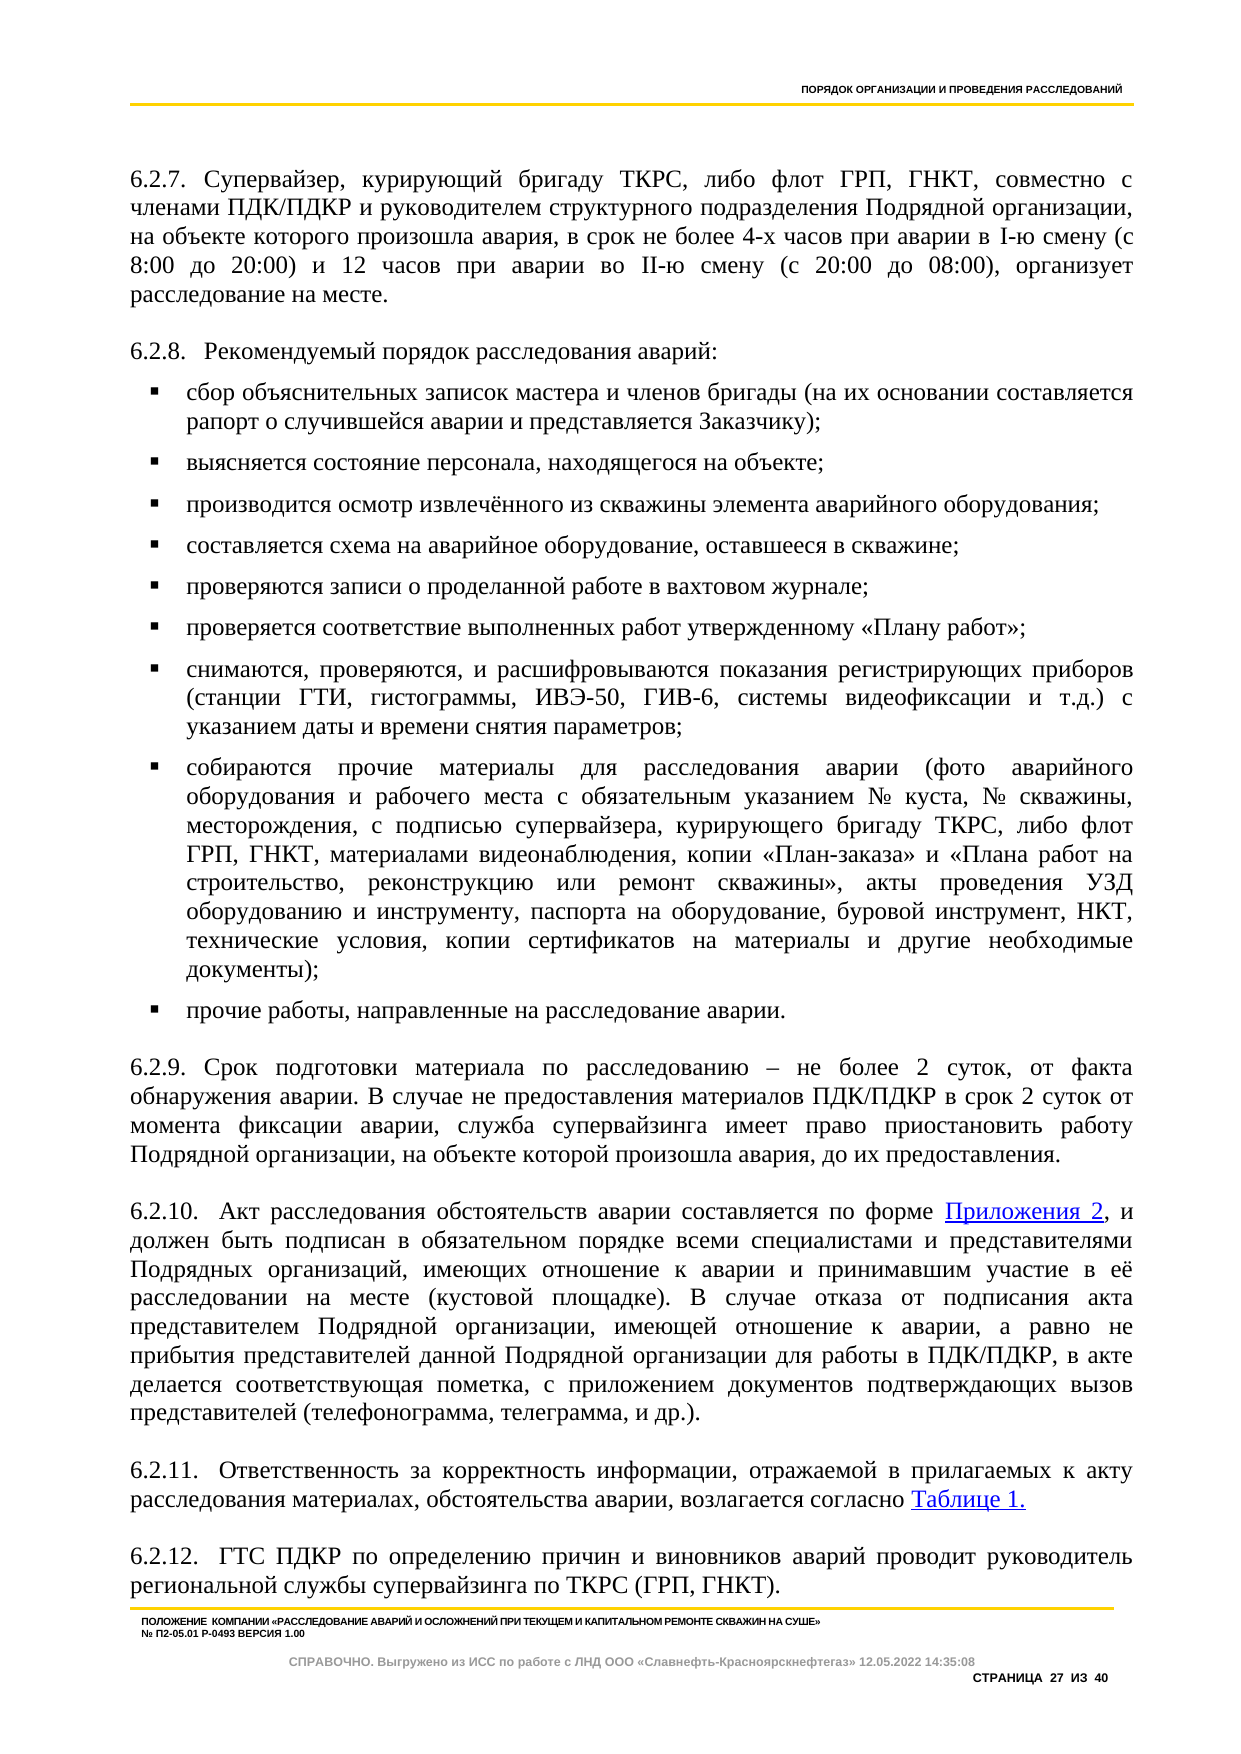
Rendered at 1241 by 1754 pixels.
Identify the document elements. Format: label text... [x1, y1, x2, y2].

list составляется схема на аварийное оборудование, оставшееся в скважине; [149, 530, 1134, 559]
list собираются прочие материалы для расследования аварии (фото аварийного оборудования и рабочего места с обязательным указанием № куста, № скважины, месторождения, с подписью супервайзера, курирующего бригаду ТКРС, либо флот ГРП, ГНКТ, материалами видеонаблюдения, копии «План-заказа» и «Плана работ на строительство, реконструкцию или ремонт скважины», акты проведения УЗД оборудованию и инструменту, паспорта на оборудование, буровой инструмент, НКТ, технические условия, копии сертификатов на материалы и другие необходимые документы); [149, 752, 1134, 982]
list выясняется состояние персонала, находящегося на объекте; [149, 447, 1134, 476]
list производится осмотр извлечённого из скважины элемента аварийного оборудования; [149, 489, 1134, 517]
list Супервайзер, курирующий бригаду ТКРС, либо флот ГРП, ГНКТ, совместно с членами ПДК/ПДКР и руководителем структурного подразделения Подрядной организации, на объекте которого произошла авария, в срок не более 4-х часов при аварии в I-ю смену (с 8:00 до 20:00) и 12 часов при аварии во II-ю смену (с 20:00 до 08:00), организует расследование на месте. [130, 164, 1134, 307]
list проверяются записи о проделанной работе в вахтовом журнале; [149, 571, 1134, 600]
list ГТС ПДКР по определению причин и виновников аварий проводит руководитель региональной службы супервайзинга по ТКРС (ГРП, ГНКТ). [130, 1541, 1134, 1599]
list сбор объяснительных записок мастера и членов бригады (на их основании составляется рапорт о случившейся аварии и представляется Заказчику); [149, 377, 1134, 435]
list прочие работы, направленные на расследование аварии. [149, 995, 1134, 1024]
list проверяется соответствие выполненных работ утвержденному «Плану работ»; [149, 612, 1134, 641]
list снимаются, проверяются, и расшифровываются показания регистрирующих приборов (станции ГТИ, гистограммы, ИВЭ-50, ГИВ-6, системы видеофиксации и т.д.) с указанием даты и времени снятия параметров; [149, 654, 1134, 740]
list Ответственность за корректность информации, отражаемой в прилагаемых к акту расследования материалах, обстоятельства аварии, возлагается согласно Таблице 1. [130, 1455, 1134, 1512]
list Акт расследования обстоятельств аварии составляется по форме Приложения 2, и должен быть подписан в обязательном порядке всеми специалистами и представителями Подрядных организаций, имеющих отношение к аварии и принимавшим участие в её расследовании на месте (кустовой площадке). В случае отказа от подписания акта представителем Подрядной организации, имеющей отношение к аварии, а равно не прибытия представителей данной Подрядной организации для работы в ПДК/ПДКР, в акте делается соответствующая пометка, с приложением документов подтверждающих вызов представителей (телефонограмма, телеграмма, и др.). [130, 1196, 1134, 1426]
list Срок подготовки материала по расследованию – не более 2 суток, от факта обнаружения аварии. В случае не предоставления материалов ПДК/ПДКР в срок 2 суток от момента фиксации аварии, служба супервайзинга имеет право приостановить работу Подрядной организации, на объекте которой произошла авария, до их предоставления. [130, 1052, 1134, 1167]
list Рекомендуемый порядок расследования аварий: [130, 336, 1134, 365]
